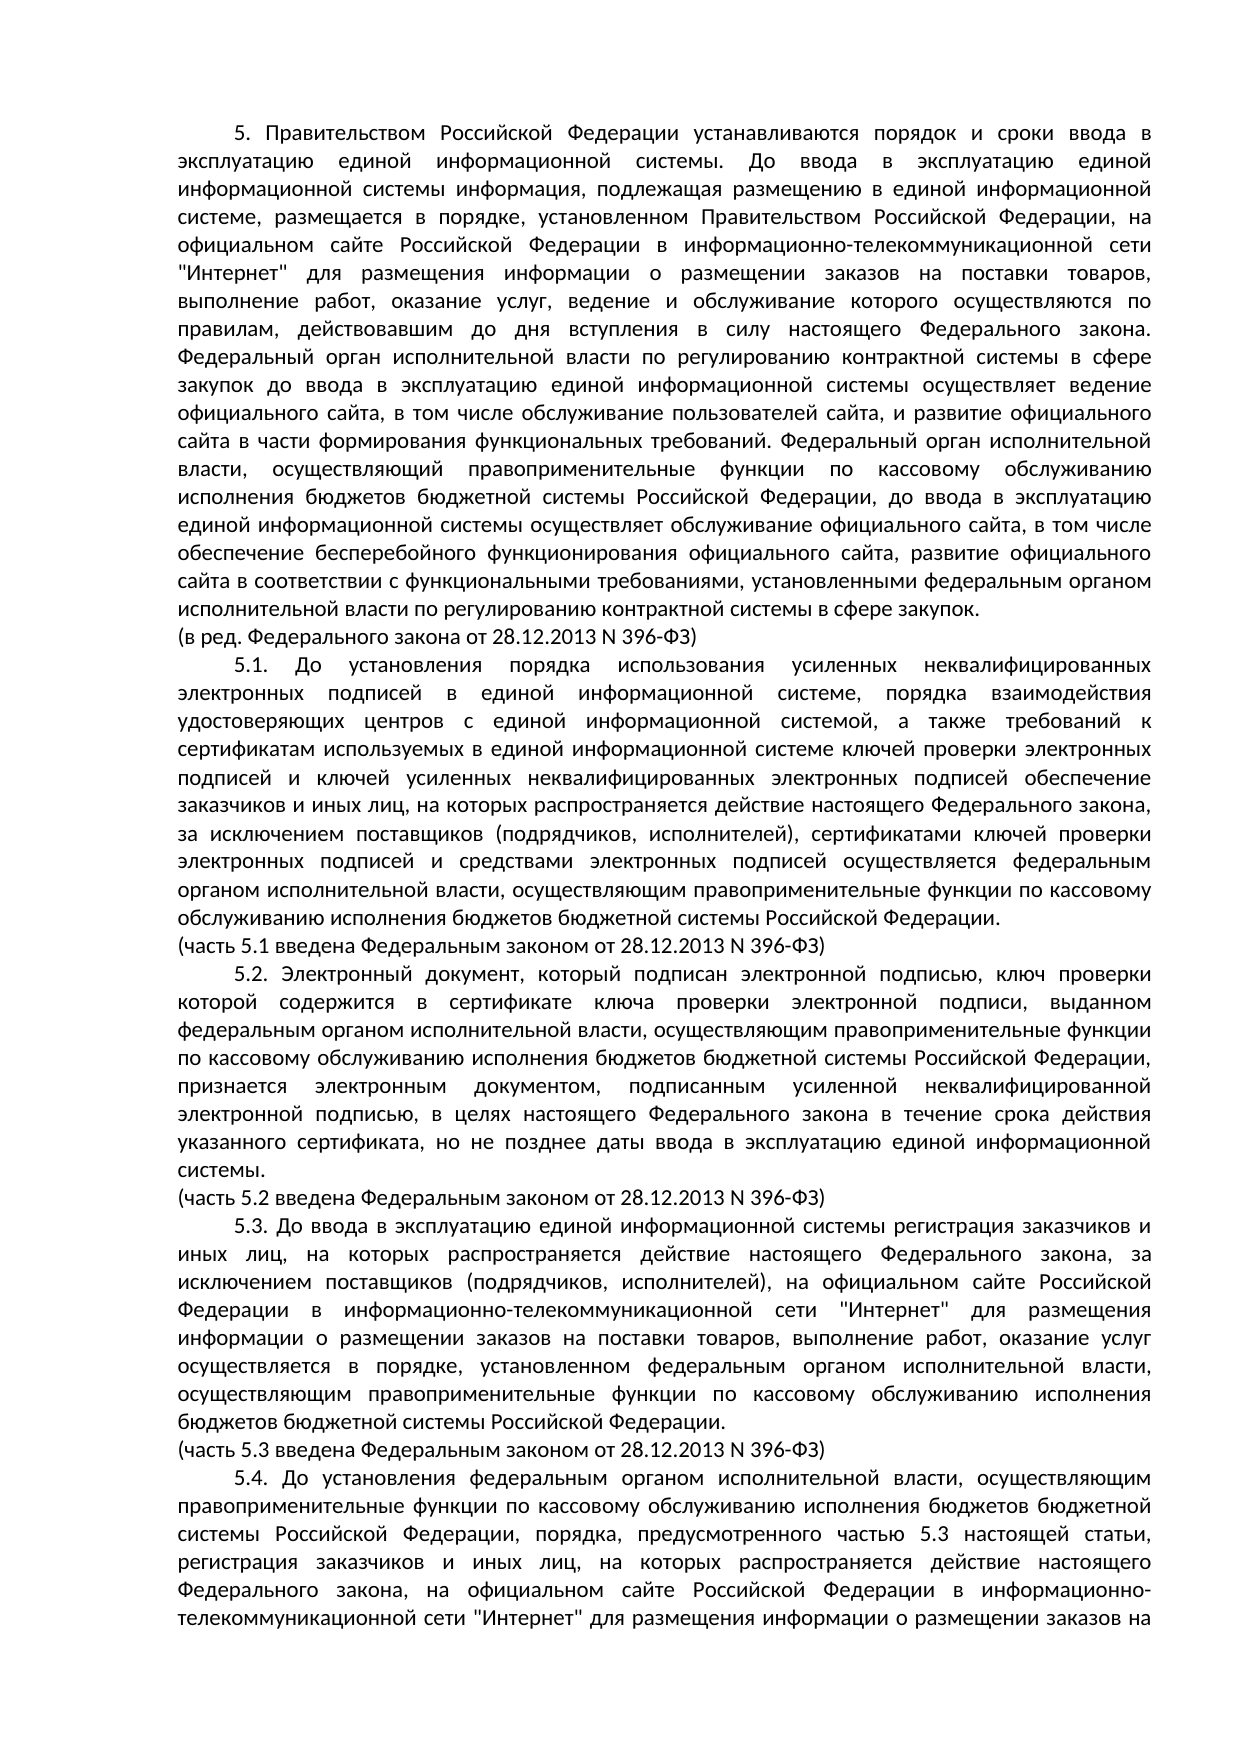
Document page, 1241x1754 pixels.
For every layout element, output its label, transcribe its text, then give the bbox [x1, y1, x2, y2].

text (часть 5.3 введена Федеральным законом от 28.12.2013 N 396-ФЗ) [177, 1435, 1152, 1463]
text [177, 1463, 1152, 1631]
text (часть 5.2 введена Федеральным законом от 28.12.2013 N 396-ФЗ) [177, 1183, 1152, 1211]
text (часть 5.1 введена Федеральным законом от 28.12.2013 N 396-ФЗ) [177, 931, 1152, 959]
text 5.3. До ввода в эксплуатацию единой информационной системы регистрация заказчиков и иных лиц, на которых распространяется действие настоящего Федерального закона, за исключением поставщиков (подрядчиков, исполнителей), на официальном сайте Российской Федерации в информационно-телекоммуникационной сети "Интернет" для размещения информации о размещении заказов на поставки товаров, выполнение работ, оказание услуг осуществляется в порядке, установленном федеральным органом исполнительной власти, осуществляющим правоприменительные функции по кассовому обслуживанию исполнения бюджетов бюджетной системы Российской Федерации. [177, 1211, 1152, 1435]
text 5. Правительством Российской Федерации устанавливаются порядок и сроки ввода в эксплуатацию единой информационной системы. До ввода в эксплуатацию единой информационной системы информация, подлежащая размещению в единой информационной системе, размещается в порядке, установленном Правительством Российской Федерации, на официальном сайте Российской Федерации в информационно-телекоммуникационной сети "Интернет" для размещения информации о размещении заказов на поставки товаров, выполнение работ, оказание услуг, ведение и обслуживание которого осуществляются по правилам, действовавшим до дня вступления в силу настоящего Федерального закона. Федеральный орган исполнительной власти по регулированию контрактной системы в сфере закупок до ввода в эксплуатацию единой информационной системы осуществляет ведение официального сайта, в том числе обслуживание пользователей сайта, и развитие официального сайта в части формирования функциональных требований. Федеральный орган исполнительной власти, осуществляющий правоприменительные функции по кассовому обслуживанию исполнения бюджетов бюджетной системы Российской Федерации, до ввода в эксплуатацию единой информационной системы осуществляет обслуживание официального сайта, в том числе обеспечение бесперебойного функционирования официального сайта, развитие официального сайта в соответствии с функциональными требованиями, установленными федеральным органом исполнительной власти по регулированию контрактной системы в сфере закупок. [177, 118, 1152, 622]
text 5.1. До установления порядка использования усиленных неквалифицированных электронных подписей в единой информационной системе, порядка взаимодействия удостоверяющих центров с единой информационной системой, а также требований к сертификатам используемых в единой информационной системе ключей проверки электронных подписей и ключей усиленных неквалифицированных электронных подписей обеспечение заказчиков и иных лиц, на которых распространяется действие настоящего Федерального закона, за исключением поставщиков (подрядчиков, исполнителей), сертификатами ключей проверки электронных подписей и средствами электронных подписей осуществляется федеральным органом исполнительной власти, осуществляющим правоприменительные функции по кассовому обслуживанию исполнения бюджетов бюджетной системы Российской Федерации. [177, 651, 1152, 931]
text (в ред. Федерального закона от 28.12.2013 N 396-ФЗ) [177, 622, 1152, 651]
text 5.2. Электронный документ, который подписан электронной подписью, ключ проверки которой содержится в сертификате ключа проверки электронной подписи, выданном федеральным органом исполнительной власти, осуществляющим правоприменительные функции по кассовому обслуживанию исполнения бюджетов бюджетной системы Российской Федерации, признается электронным документом, подписанным усиленной неквалифицированной электронной подписью, в целях настоящего Федерального закона в течение срока действия указанного сертификата, но не позднее даты ввода в эксплуатацию единой информационной системы. [177, 959, 1152, 1183]
